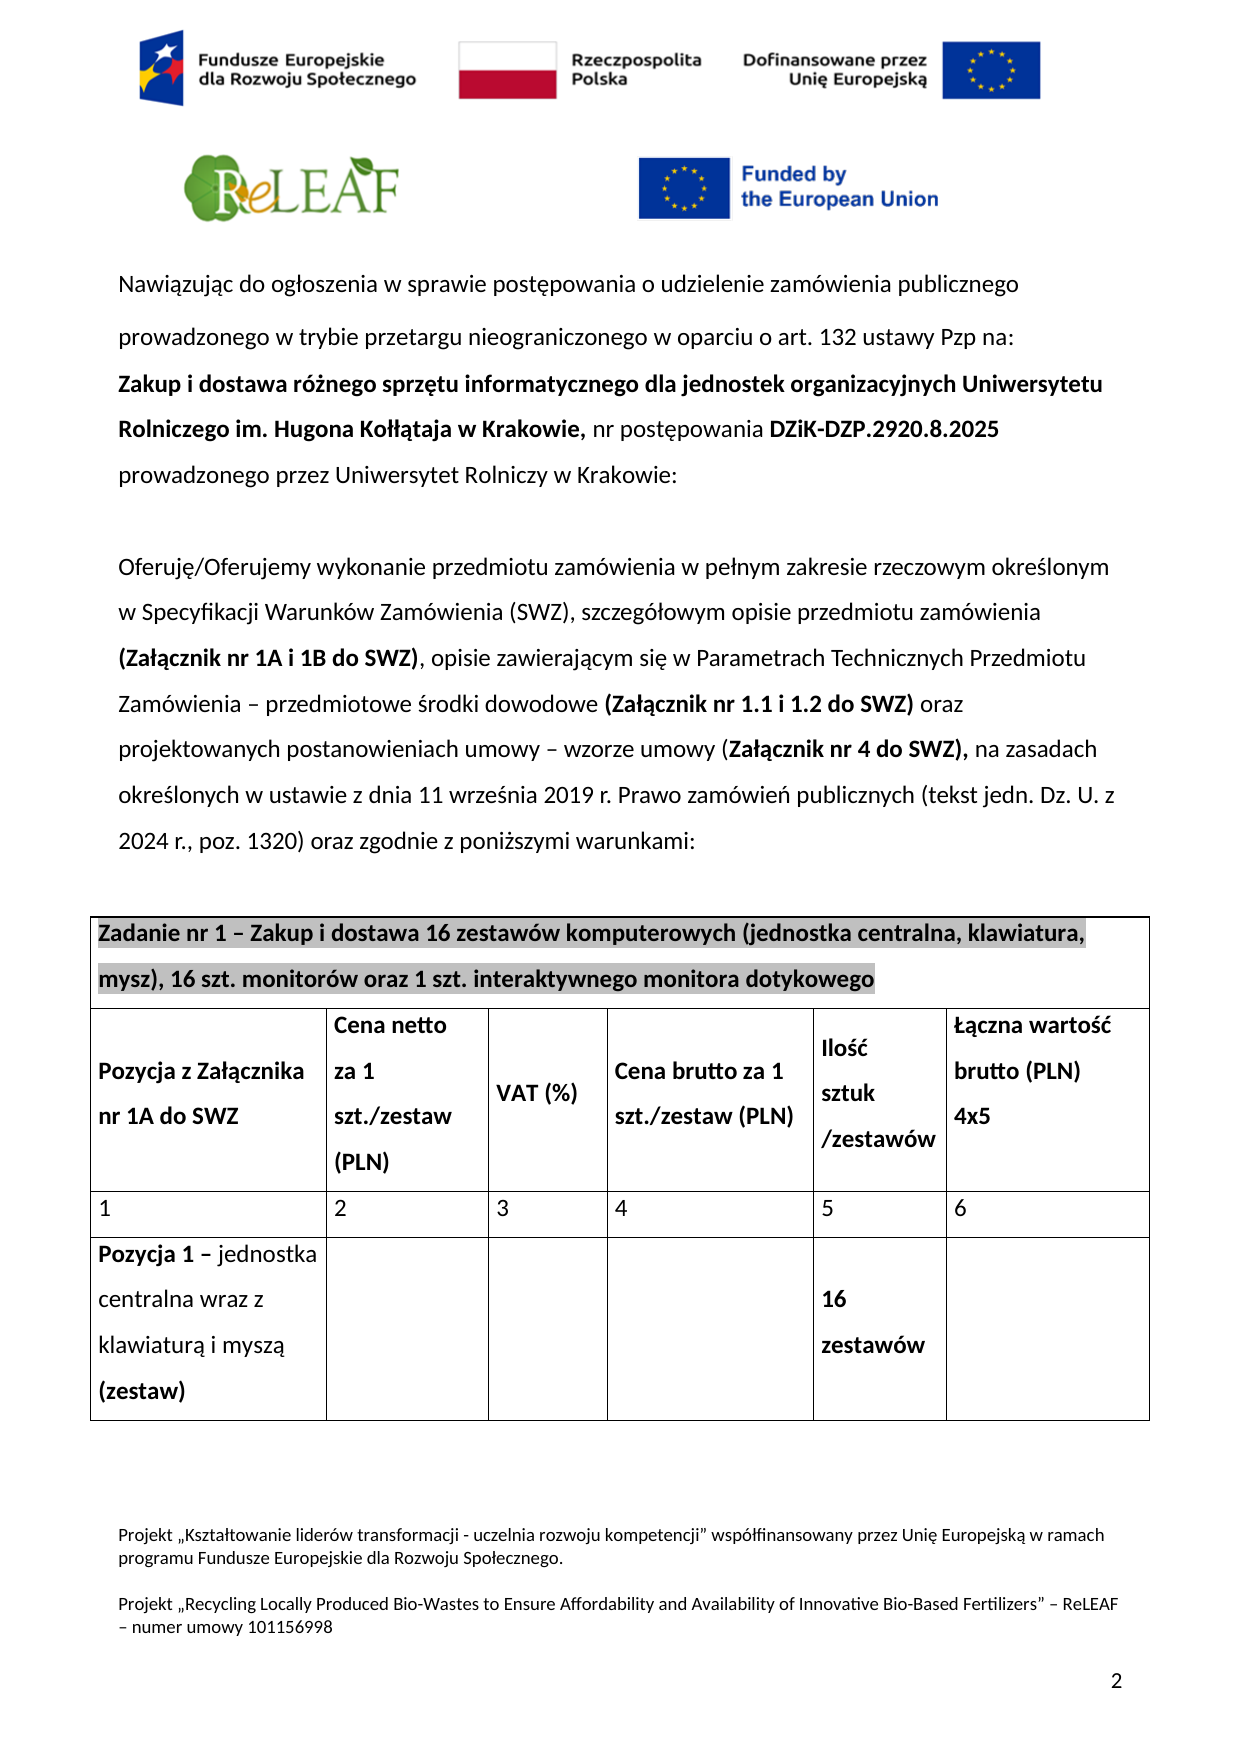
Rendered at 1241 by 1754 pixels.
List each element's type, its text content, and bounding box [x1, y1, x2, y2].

table_cell [327, 1238, 488, 1420]
table_header Zadanie nr 1 – Zakup i dostawa 16 zestawów komputerowych (jednostka centralna, klawiatura, mysz), 16 szt. monitorów oraz 1 szt. interaktywnego monitora dotykowego [91, 918, 1149, 1008]
table_cell Pozycja z Załącznika nr 1A do SWZ [91, 1009, 326, 1191]
table_cell 3 [489, 1192, 607, 1237]
table_cell Łączna wartość brutto (PLN) 4x5 [947, 1009, 1149, 1191]
picture [118, 11, 1062, 125]
table_cell Cena brutto za 1 szt./zestaw (PLN) [608, 1009, 813, 1191]
table_cell Cena netto za 1 szt./zestaw (PLN) [327, 1009, 488, 1191]
table_cell VAT (%) [489, 1009, 607, 1191]
text Oferuję/Oferujemy wykonanie przedmiotu zamówienia w pełnym zakresie rzeczowym określonym w Specyfikacji Warunków Zamówienia (SWZ), szczegółowym opisie przedmiotu zamówienia (Załącznik nr 1A i 1B do SWZ), opisie zawierającym się w Parametrach Technicznych Przedmiotu Zamówienia – przedmiotowe środki dowodowe (Załącznik nr 1.1 i 1.2 do SWZ) oraz projektowanych postanowieniach umowy – wzorze umowy (Załącznik nr 4 do SWZ), na zasadach określonych w ustawie z dnia 11 września 2019 r. Prawo zamówień publicznych (tekst jedn. Dz. U. z 2024 r., poz. 1320) oraz zgodnie z poniższymi warunkami: [118, 551, 1122, 856]
table_cell Pozycja 1 – jednostka centralna wraz z klawiaturą i myszą (zestaw) [91, 1238, 326, 1420]
table_cell 6 [947, 1192, 1149, 1237]
table_cell Ilość sztuk /zestawów [814, 1009, 946, 1191]
table_cell [489, 1238, 607, 1420]
table_cell 5 [814, 1192, 946, 1237]
table_cell 16 zestawów [814, 1238, 946, 1420]
table_cell 1 [91, 1192, 326, 1237]
table_cell 4 [608, 1192, 813, 1237]
picture [634, 153, 951, 224]
table_cell [608, 1238, 813, 1420]
picture [178, 142, 404, 235]
text Nawiązując do ogłoszenia w sprawie postępowania o udzielenie zamówienia publicznego prowadzonego w trybie przetargu nieograniczonego w oparciu o art. 132 ustawy Pzp na: Zakup i dostawa różnego sprzętu informatycznego dla jednostek organizacyjnych Uniwersytetu Rolniczego im. Hugona Kołłątaja w Krakowie, nr postępowania DZiK-DZP.2920.8.2025 prowadzonego przez Uniwersytet Rolniczy w Krakowie: [118, 268, 1122, 490]
table_cell 2 [327, 1192, 488, 1237]
table_cell [947, 1238, 1149, 1420]
